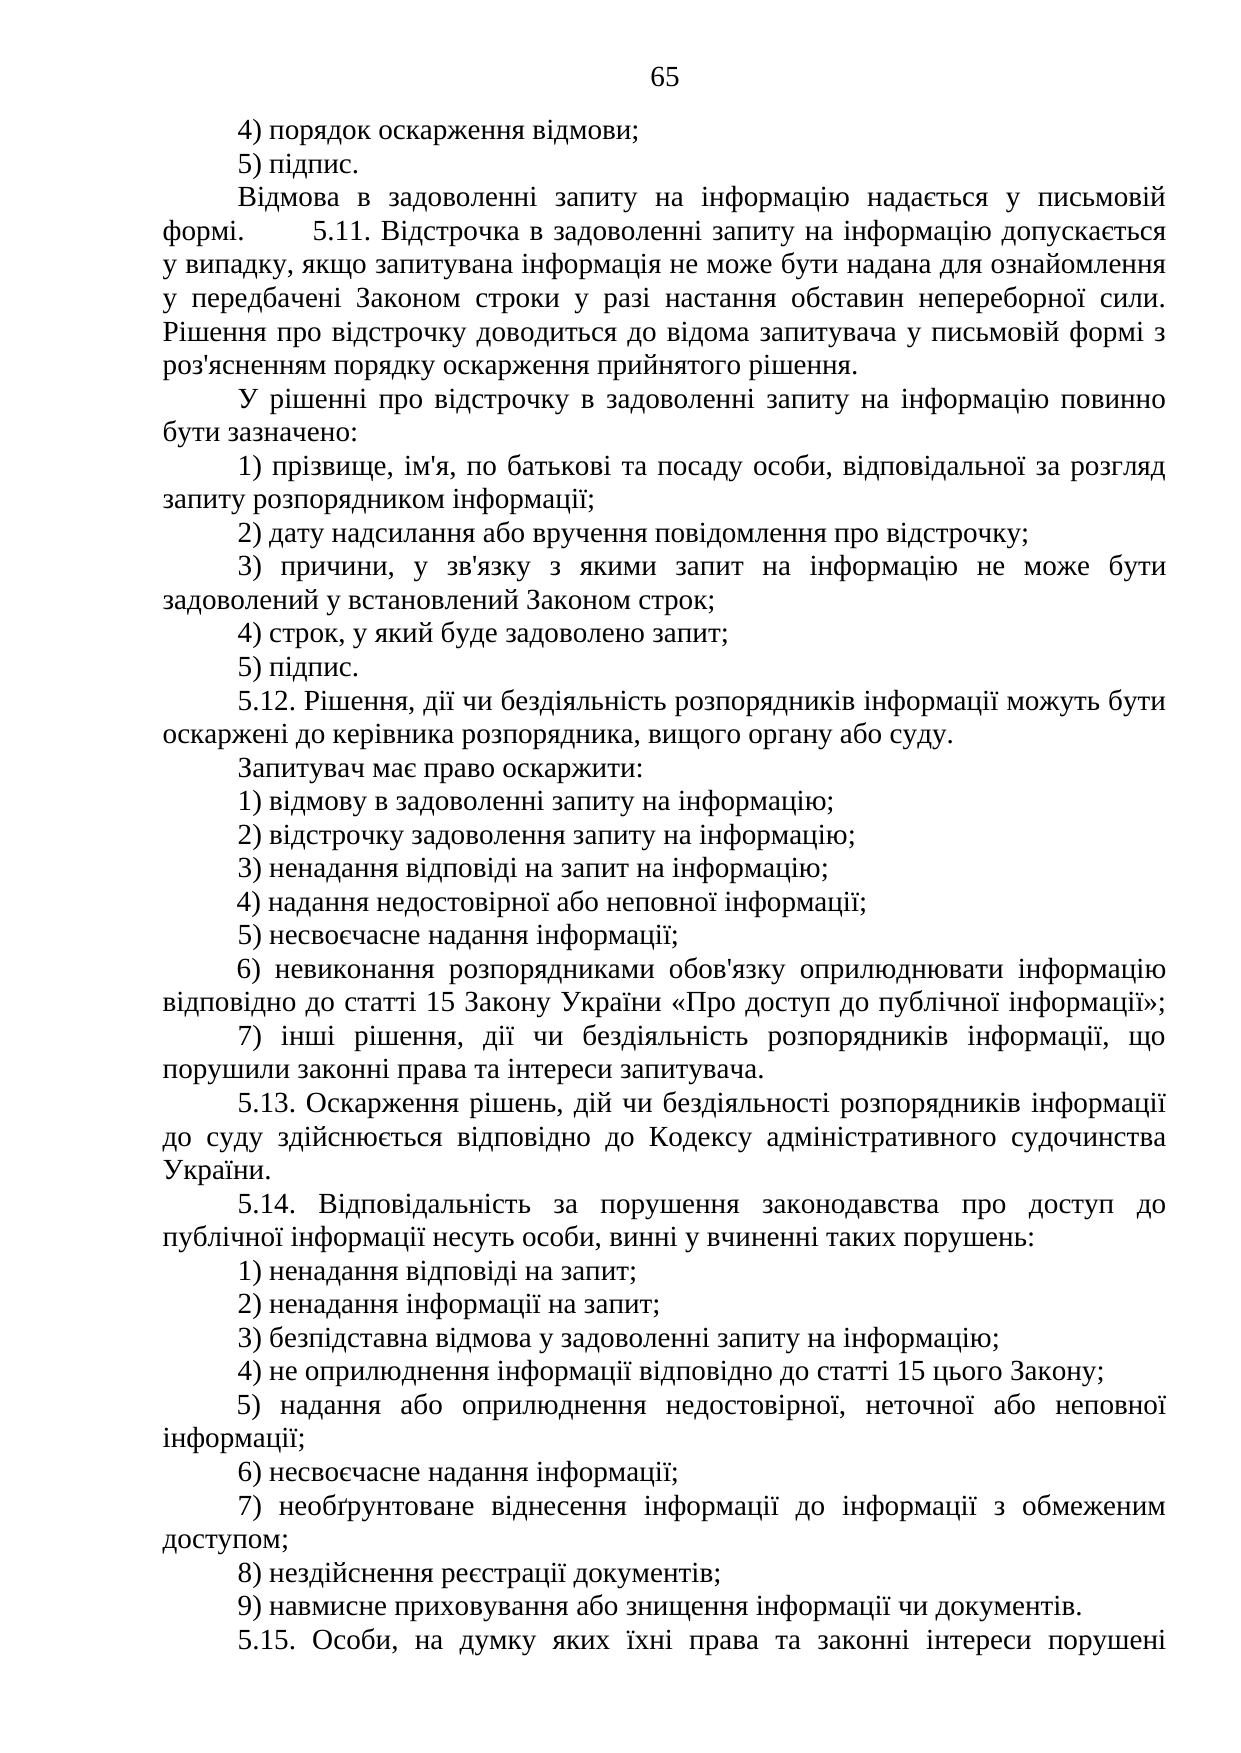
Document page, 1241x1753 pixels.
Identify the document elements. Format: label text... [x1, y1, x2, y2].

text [162, 1488, 1167, 1655]
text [162, 112, 1167, 884]
text 4) надання недостовірної або неповної інформації; 5) несвоєчасне надання інформації; [162, 884, 1167, 951]
text 6) невиконання розпорядниками обов'язку оприлюднювати інформацію відповідно до статті 15 Закону України «Про доступ до публічної інформації»; 7) інші рішення, дії чи бездіяльність розпорядників інформації, що порушили законні права та інтереси запитувача. 5.13. Оскарження рішень, дій чи бездіяльності розпорядників інформації до суду здійснюється відповідно до Кодексу адміністративного судочинства України. 5.14. Відповідальність за порушення законодавства про доступ до публічної інформації несуть особи, винні у вчиненні таких порушень: 1) ненадання відповіді на запит; 2) ненадання інформації на запит; 3) безпідставна відмова у задоволенні запиту на інформацію; 4) не оприлюднення інформації відповідно до статті 15 цього Закону; [162, 951, 1167, 1387]
text 5) надання або оприлюднення недостовірної, неточної або неповної інформації; 6) несвоєчасне надання інформації; [162, 1387, 1167, 1488]
